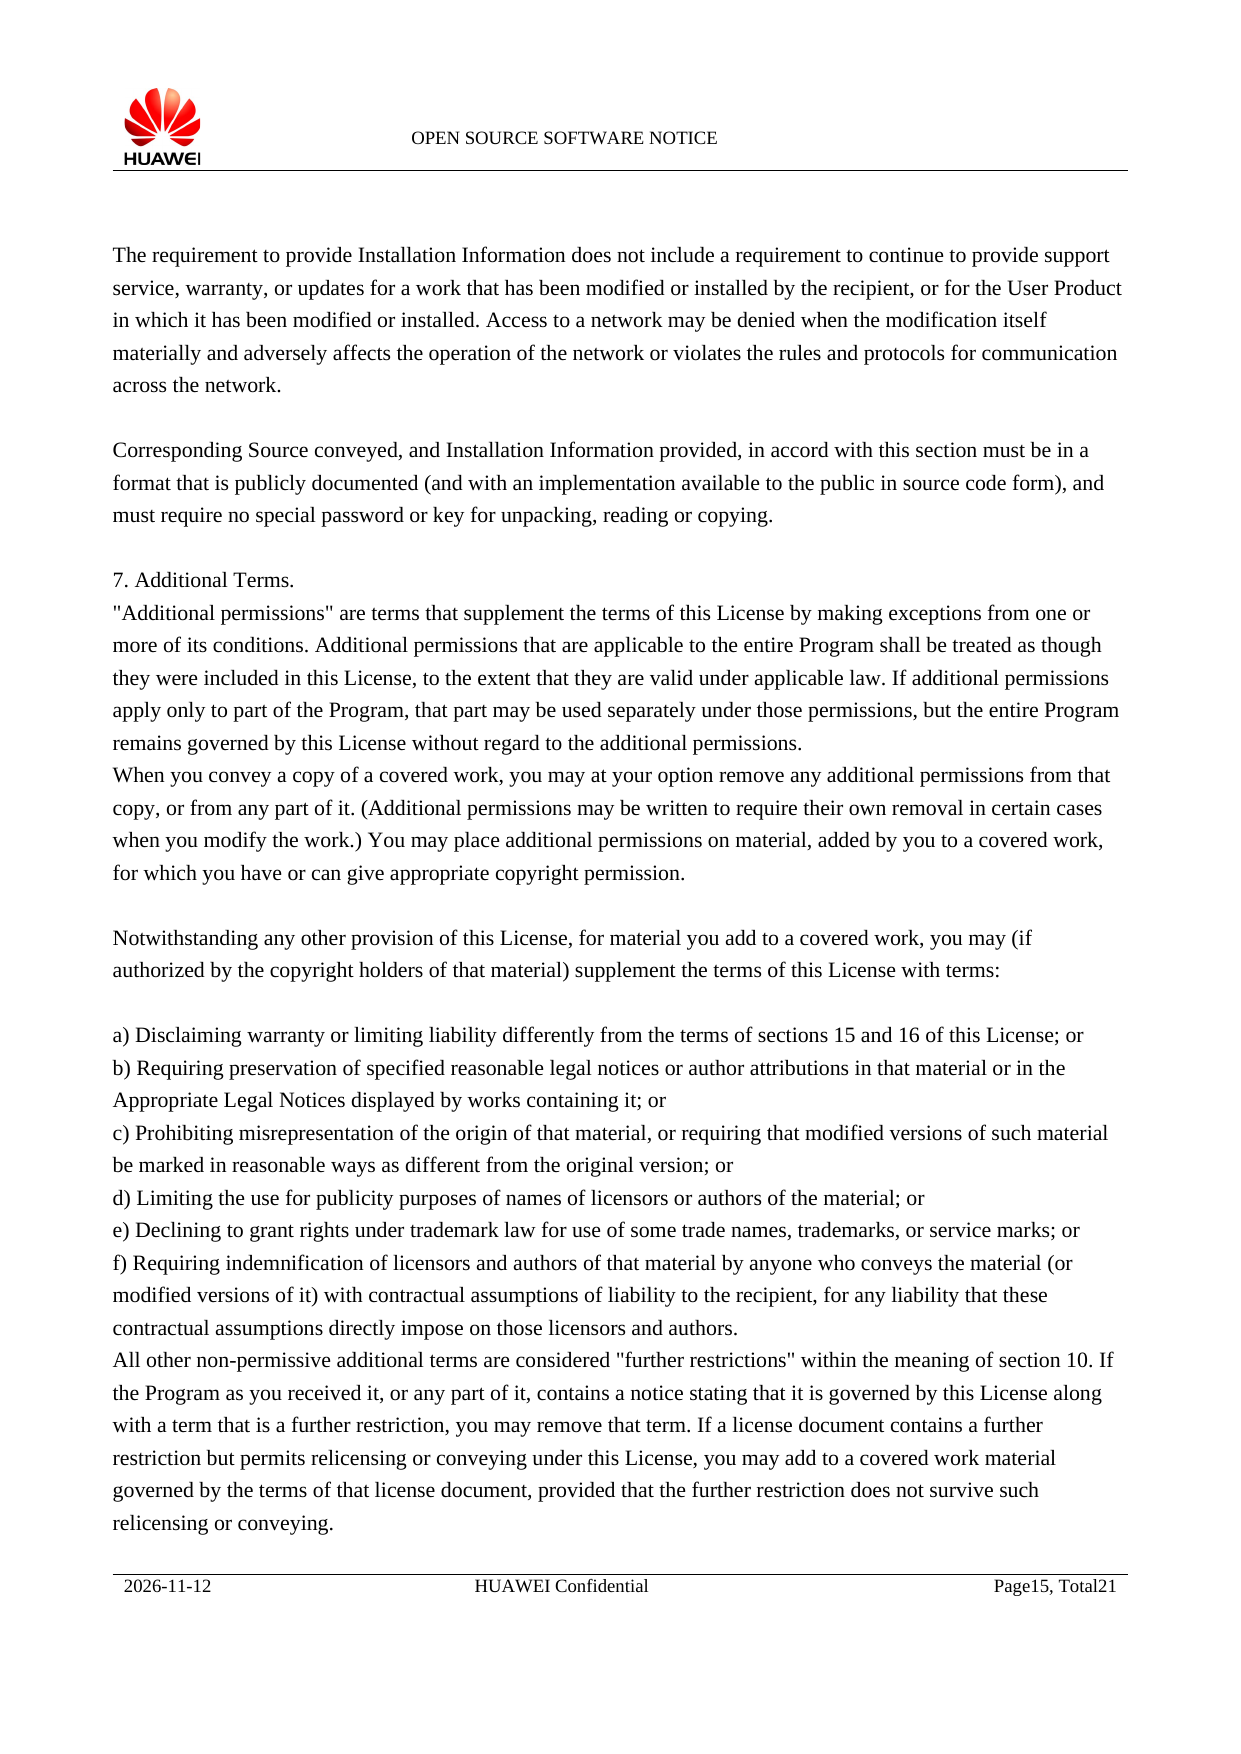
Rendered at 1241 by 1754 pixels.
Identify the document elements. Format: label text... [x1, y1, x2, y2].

text 7. Additional Terms. [112, 564, 1128, 596]
text "Additional permissions" are terms that supplement the terms of this License by making exceptions from one or more of its conditions. Additional permissions that are applicable to the entire Program shall be treated as though they were included in this License, to the extent that they are valid under applicable law. If additional permissions apply only to part of the Program, that part may be used separately under those permissions, but the entire Program remains governed by this License without regard to the additional permissions. [112, 596, 1128, 759]
text d) Limiting the use for publicity purposes of names of licensors or authors of the material; or [112, 1181, 1128, 1214]
picture [124, 88, 201, 165]
text Corresponding Source conveyed, and Installation Information provided, in accord with this section must be in a format that is publicly documented (and with an implementation available to the public in source code form), and must require no special password or key for unpacking, reading or copying. [112, 434, 1128, 531]
text a) Disclaiming warranty or limiting liability differently from the terms of sections 15 and 16 of this License; or [112, 1019, 1128, 1051]
text When you convey a copy of a covered work, you may at your option remove any additional permissions from that copy, or from any part of it. (Additional permissions may be written to require their own removal in certain cases when you modify the work.) You may place additional permissions on material, added by you to a covered work, for which you have or can give appropriate copyright permission. [112, 759, 1128, 889]
text The requirement to provide Installation Information does not include a requirement to continue to provide support service, warranty, or updates for a work that has been modified or installed by the recipient, or for the User Product in which it has been modified or installed. Access to a network may be denied when the modification itself materially and adversely affects the operation of the network or violates the rules and protocols for communication across the network. [112, 239, 1128, 401]
text All other non-permissive additional terms are considered "further restrictions" within the meaning of section 10. If the Program as you received it, or any part of it, contains a notice stating that it is governed by this License along with a term that is a further restriction, you may remove that term. If a license document contains a further restriction but permits relicensing or conveying under this License, you may add to a covered work material governed by the terms of that license document, provided that the further restriction does not survive such relicensing or conveying. [112, 1344, 1128, 1539]
text f) Requiring indemnification of licensors and authors of that material by anyone who conveys the material (or modified versions of it) with contractual assumptions of liability to the recipient, for any liability that these contractual assumptions directly impose on those licensors and authors. [112, 1246, 1128, 1344]
text b) Requiring preservation of specified reasonable legal notices or author attributions in that material or in the Appropriate Legal Notices displayed by works containing it; or [112, 1051, 1128, 1116]
text Notwithstanding any other provision of this License, for material you add to a covered work, you may (if authorized by the copyright holders of that material) supplement the terms of this License with terms: [112, 921, 1128, 986]
text c) Prohibiting misrepresentation of the origin of that material, or requiring that modified versions of such material be marked in reasonable ways as different from the original version; or [112, 1116, 1128, 1181]
text e) Declining to grant rights under trademark law for use of some trade names, trademarks, or service marks; or [112, 1214, 1128, 1246]
